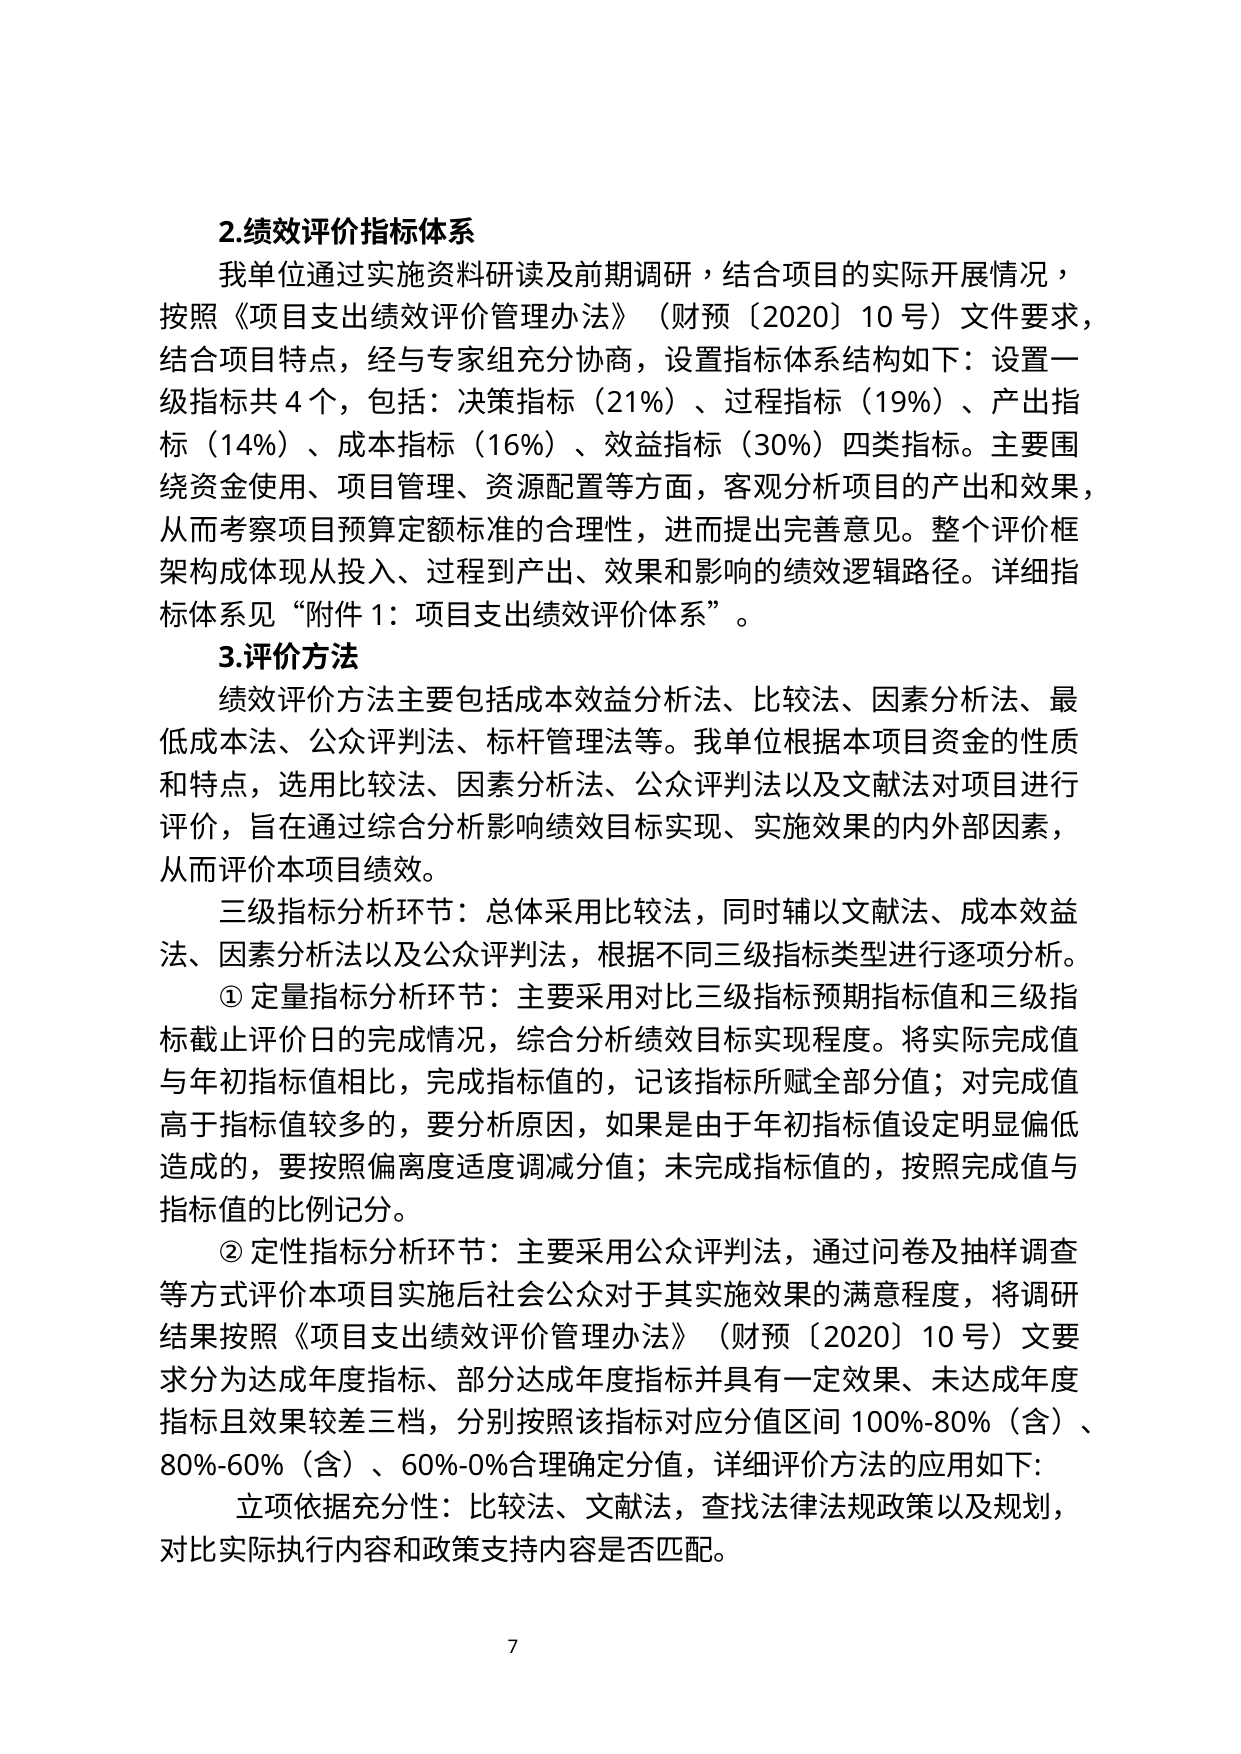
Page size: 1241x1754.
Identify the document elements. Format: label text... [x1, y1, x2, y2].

text 立项依据充分性：比较法、文献法，查找法律法规政策以及规划，对比实际执行内容和政策支持内容是否匹配。 [159, 1484, 1081, 1569]
subtitle 2.绩效评价指标体系 [159, 209, 1081, 251]
text 绩效评价方法主要包括成本效益分析法、比较法、因素分析法、最低成本法、公众评判法、标杆管理法等。我单位根据本项目资金的性质和特点，选用比较法、因素分析法、公众评判法以及文献法对项目进行评价，旨在通过综合分析影响绩效目标实现、实施效果的内外部因素，从而评价本项目绩效。 [159, 676, 1081, 889]
text 三级指标分析环节：总体采用比较法，同时辅以文献法、成本效益法、因素分析法以及公众评判法，根据不同三级指标类型进行逐项分析。 [159, 889, 1081, 974]
subtitle 3.评价方法 [159, 634, 1081, 676]
text 我单位通过实施资料研读及前期调研，结合项目的实际开展情况，按照《项目支出绩效评价管理办法》（财预〔2020〕10号）文件要求，结合项目特点，经与专家组充分协商，设置指标体系结构如下：设置一级指标共4个，包括：决策指标（21%）、过程指标（19%）、产出指标（14%）、成本指标（16%）、效益指标（30%）四类指标。主要围绕资金使用、项目管理、资源配置等方面，客观分析项目的产出和效果，从而考察项目预算定额标准的合理性，进而提出完善意见。整个评价框架构成体现从投入、过程到产出、效果和影响的绩效逻辑路径。详细指标体系见“附件1：项目支出绩效评价体系”。 [159, 251, 1081, 634]
text ①定量指标分析环节：主要采用对比三级指标预期指标值和三级指标截止评价日的完成情况，综合分析绩效目标实现程度。将实际完成值与年初指标值相比，完成指标值的，记该指标所赋全部分值；对完成值高于指标值较多的，要分析原因，如果是由于年初指标值设定明显偏低造成的，要按照偏离度适度调减分值；未完成指标值的，按照完成值与指标值的比例记分。 [159, 974, 1081, 1229]
text ②定性指标分析环节：主要采用公众评判法，通过问卷及抽样调查等方式评价本项目实施后社会公众对于其实施效果的满意程度，将调研结果按照《项目支出绩效评价管理办法》（财预〔2020〕10号）文要求分为达成年度指标、部分达成年度指标并具有一定效果、未达成年度指标且效果较差三档，分别按照该指标对应分值区间100%-80%（含）、80%-60%（含）、60%-0%合理确定分值，详细评价方法的应用如下: [159, 1229, 1081, 1484]
